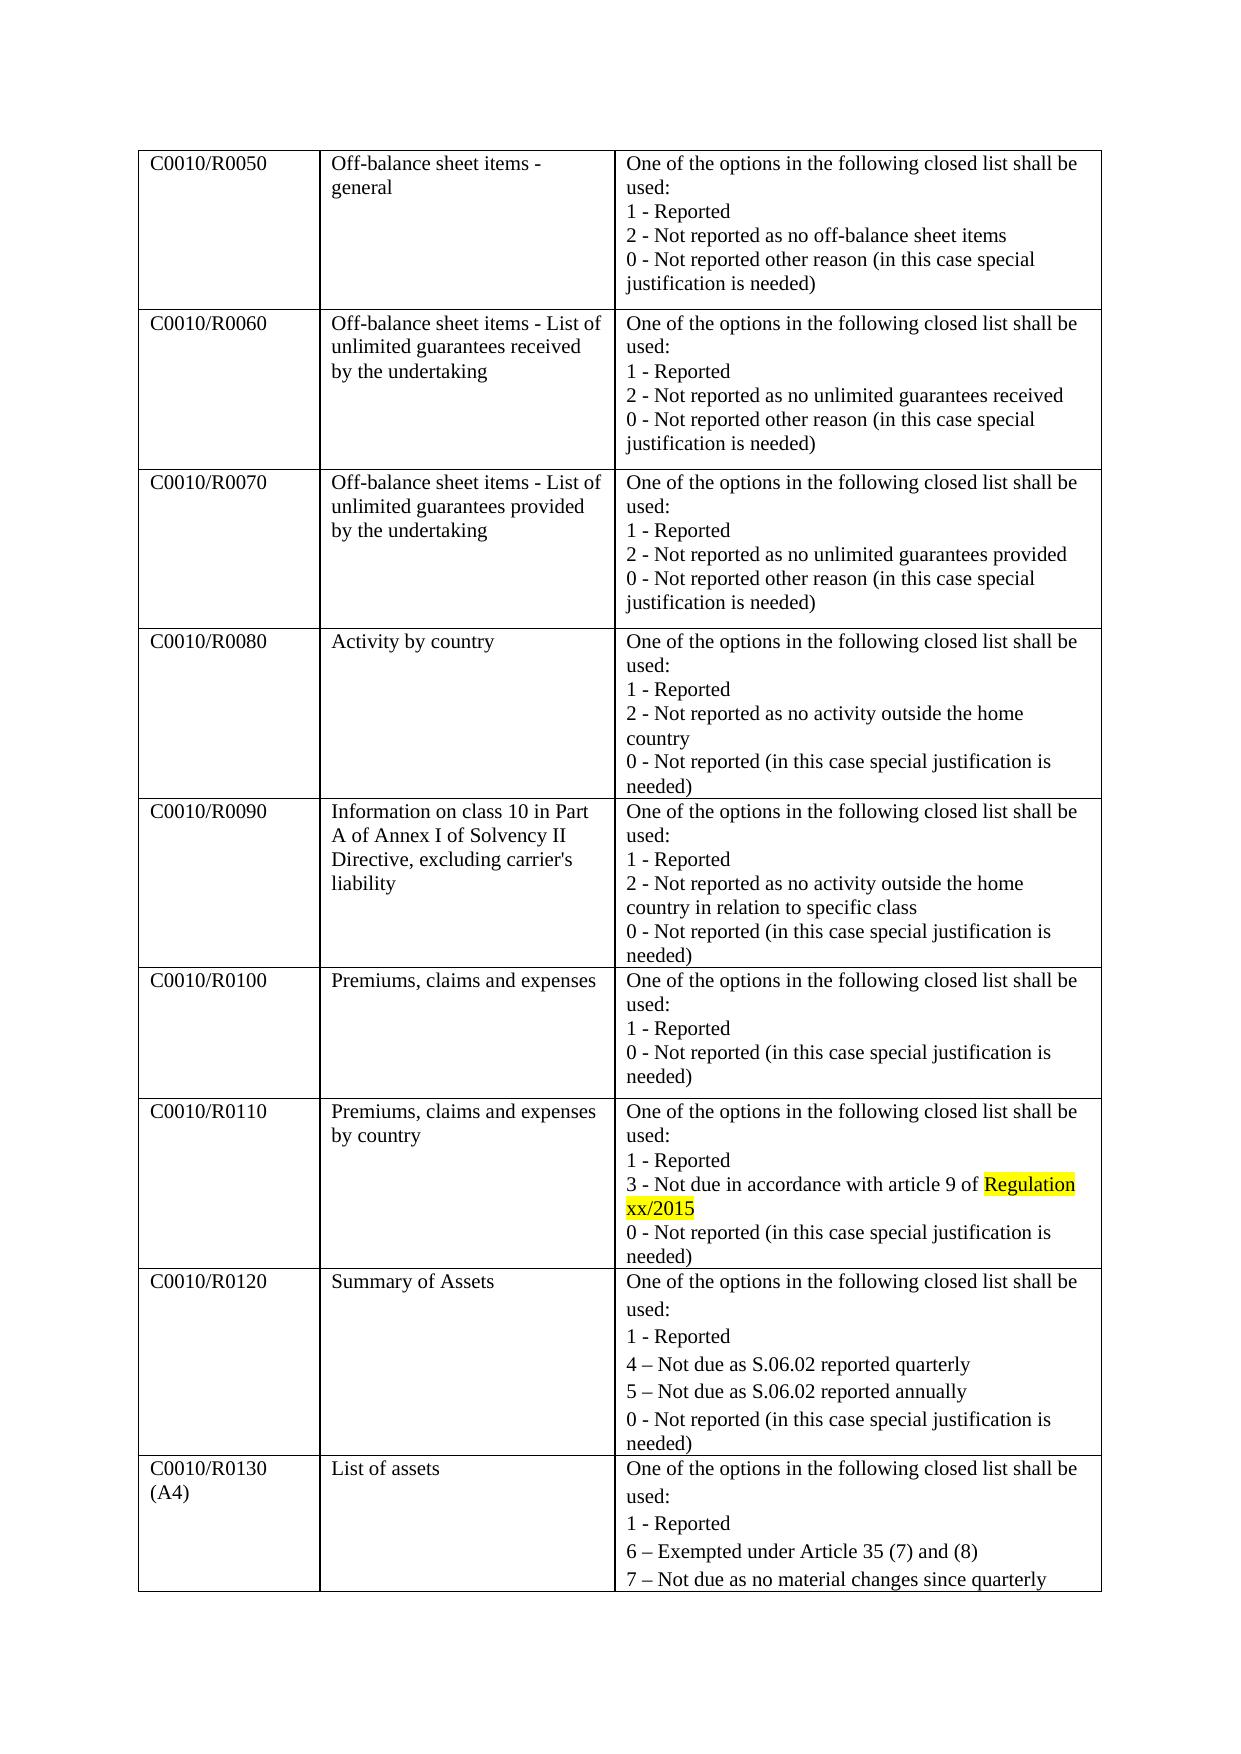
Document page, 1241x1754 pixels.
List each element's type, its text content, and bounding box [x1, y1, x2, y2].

table_cell One of the options in the following closed list shall be used: 1 - Reported 2 - Not reported as no unlimited guarantees received 0 - Not reported other reason (in this case special justification is needed) [616, 310, 1101, 469]
table_cell One of the options in the following closed list shall be used: 1 - Reported 4 – Not due as S.06.02 reported quarterly 5 – Not due as S.06.02 reported annually 0 - Not reported (in this case special justification is needed) [616, 1269, 1101, 1455]
table_cell One of the options in the following closed list shall be used: 1 - Reported 2 - Not reported as no off-balance sheet items 0 - Not reported other reason (in this case special justification is needed) [616, 151, 1101, 309]
table_cell Off-balance sheet items - general [321, 151, 614, 309]
table_cell C0010/R0120 [139, 1269, 319, 1455]
table_cell C0010/R0130 (A4) [139, 1456, 319, 1591]
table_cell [616, 1456, 1101, 1591]
table_cell Information on class 10 in Part A of Annex I of Solvency II Directive, excluding carrier's liability [321, 799, 614, 967]
table_cell One of the options in the following closed list shall be used: 1 - Reported 2 - Not reported as no activity outside the home country in relation to specific class 0 - Not reported (in this case special justification is needed) [616, 799, 1101, 967]
table_cell List of assets [321, 1456, 614, 1591]
table_cell C0010/R0100 [139, 968, 319, 1098]
table_cell C0010/R0060 [139, 310, 319, 469]
table_cell Premiums, claims and expenses [321, 968, 614, 1098]
table_cell Off-balance sheet items - List of unlimited guarantees provided by the undertaking [321, 470, 614, 628]
table_cell One of the options in the following closed list shall be used: 1 - Reported 3 - Not due in accordance with article 9 of Regulation xx/2015 0 - Not reported (in this case special justification is needed) [616, 1099, 1101, 1268]
table_cell Activity by country [321, 629, 614, 798]
table_cell C0010/R0110 [139, 1099, 319, 1268]
table_cell C0010/R0050 [139, 151, 319, 309]
table_cell Premiums, claims and expenses by country [321, 1099, 614, 1268]
table_cell Off-balance sheet items - List of unlimited guarantees received by the undertaking [321, 310, 614, 469]
table_cell C0010/R0090 [139, 799, 319, 967]
table_cell One of the options in the following closed list shall be used: 1 - Reported 2 - Not reported as no activity outside the home country 0 - Not reported (in this case special justification is needed) [616, 629, 1101, 798]
table_cell C0010/R0080 [139, 629, 319, 798]
table_cell Summary of Assets [321, 1269, 614, 1455]
table_cell C0010/R0070 [139, 470, 319, 628]
table_cell One of the options in the following closed list shall be used: 1 - Reported 2 - Not reported as no unlimited guarantees provided 0 - Not reported other reason (in this case special justification is needed) [616, 470, 1101, 628]
table_cell One of the options in the following closed list shall be used: 1 - Reported 0 - Not reported (in this case special justification is needed) [616, 968, 1101, 1098]
